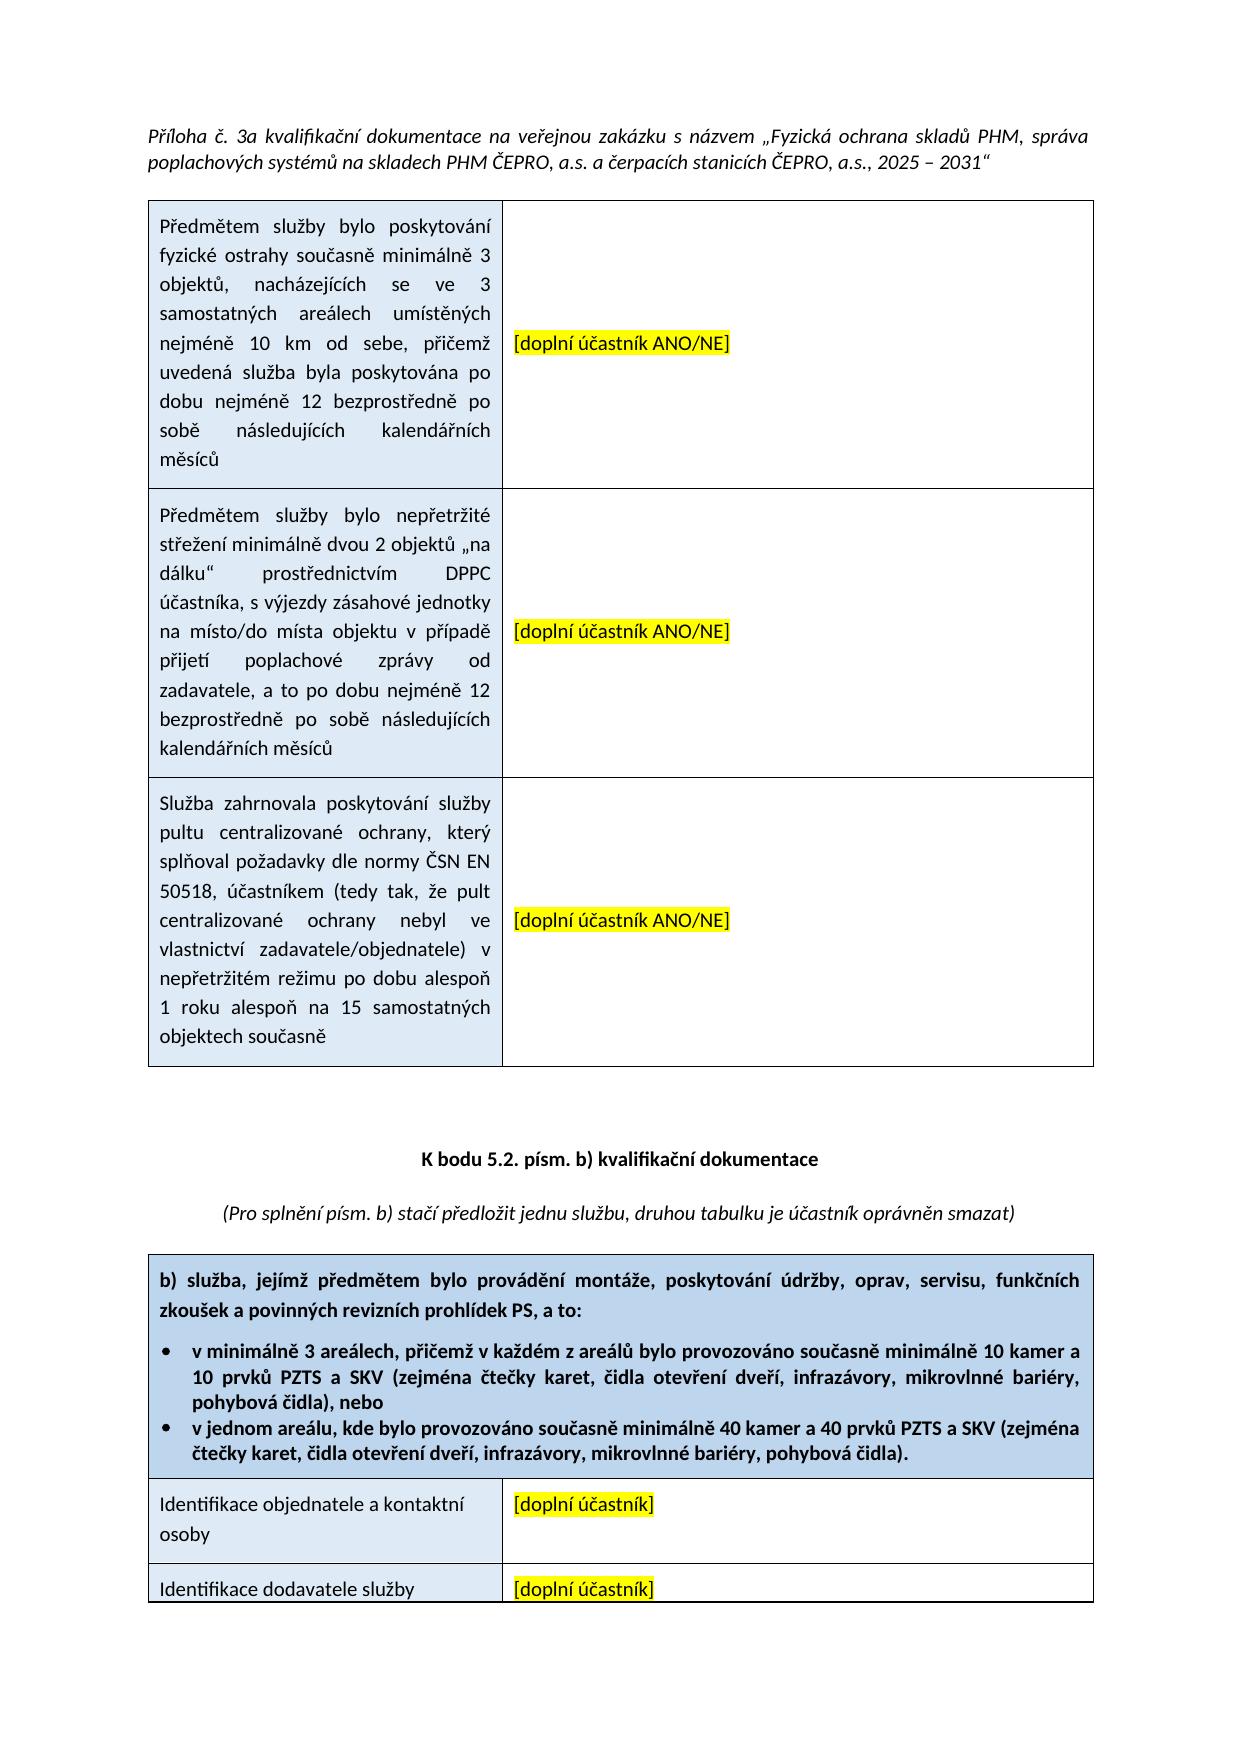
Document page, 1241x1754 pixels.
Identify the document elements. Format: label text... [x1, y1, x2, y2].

text (Pro splnění písm. b) stačí předložit jednu službu, druhou tabulku je účastník oprávněn smazat) [148, 1200, 1093, 1225]
table_cell Předmětem služby bylo nepřetržité střežení minimálně dvou 2 objektů „na dálku“ prostřednictvím DPPC účastníka, s výjezdy zásahové jednotky na místo/do místa objektu v případě přijetí poplachové zprávy od zadavatele, a to po dobu nejméně 12 bezprostředně po sobě následujících kalendářních měsíců [149, 489, 502, 777]
table_header b) služba, jejímž předmětem bylo provádění montáže, poskytování údržby, oprav, servisu, funkčních zkoušek a povinných revizních prohlídek PS, a to: v minimálně 3 areálech, přičemž v každém z areálů bylo provozováno současně minimálně 10 kamer a 10 prvků PZTS a SKV (zejména čtečky karet, čidla otevření dveří, infrazávory, mikrovlnné bariéry, pohybová čidla), nebo v jednom areálu, kde bylo provozováno současně minimálně 40 kamer a 40 prvků PZTS a SKV (zejména čtečky karet, čidla otevření dveří, infrazávory, mikrovlnné bariéry, pohybová čidla). [149, 1255, 1093, 1478]
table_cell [149, 1564, 502, 1601]
table_cell Předmětem služby bylo poskytování fyzické ostrahy současně minimálně 3 objektů, nacházejících se ve 3 samostatných areálech umístěných nejméně 10 km od sebe, přičemž uvedená služba byla poskytována po dobu nejméně 12 bezprostředně po sobě následujících kalendářních měsíců [149, 201, 502, 488]
table_cell [doplní účastník ANO/NE] [503, 489, 1093, 777]
table_cell [doplní účastník] [503, 1479, 1093, 1562]
table_cell Identifikace objednatele a kontaktní osoby [149, 1479, 502, 1562]
table_cell Služba zahrnovala poskytování služby pultu centralizované ochrany, který splňoval požadavky dle normy ČSN EN 50518, účastníkem (tedy tak, že pult centralizované ochrany nebyl ve vlastnictví zadavatele/objednatele) v nepřetržitém režimu po dobu alespoň 1 roku alespoň na 15 samostatných objektech současně [149, 778, 502, 1066]
table_cell [doplní účastník ANO/NE] [503, 778, 1093, 1066]
text K bodu 5.2. písm. b) kvalifikační dokumentace [148, 1146, 1093, 1171]
table_cell [doplní účastník] [503, 1564, 1093, 1601]
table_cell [503, 201, 1093, 488]
